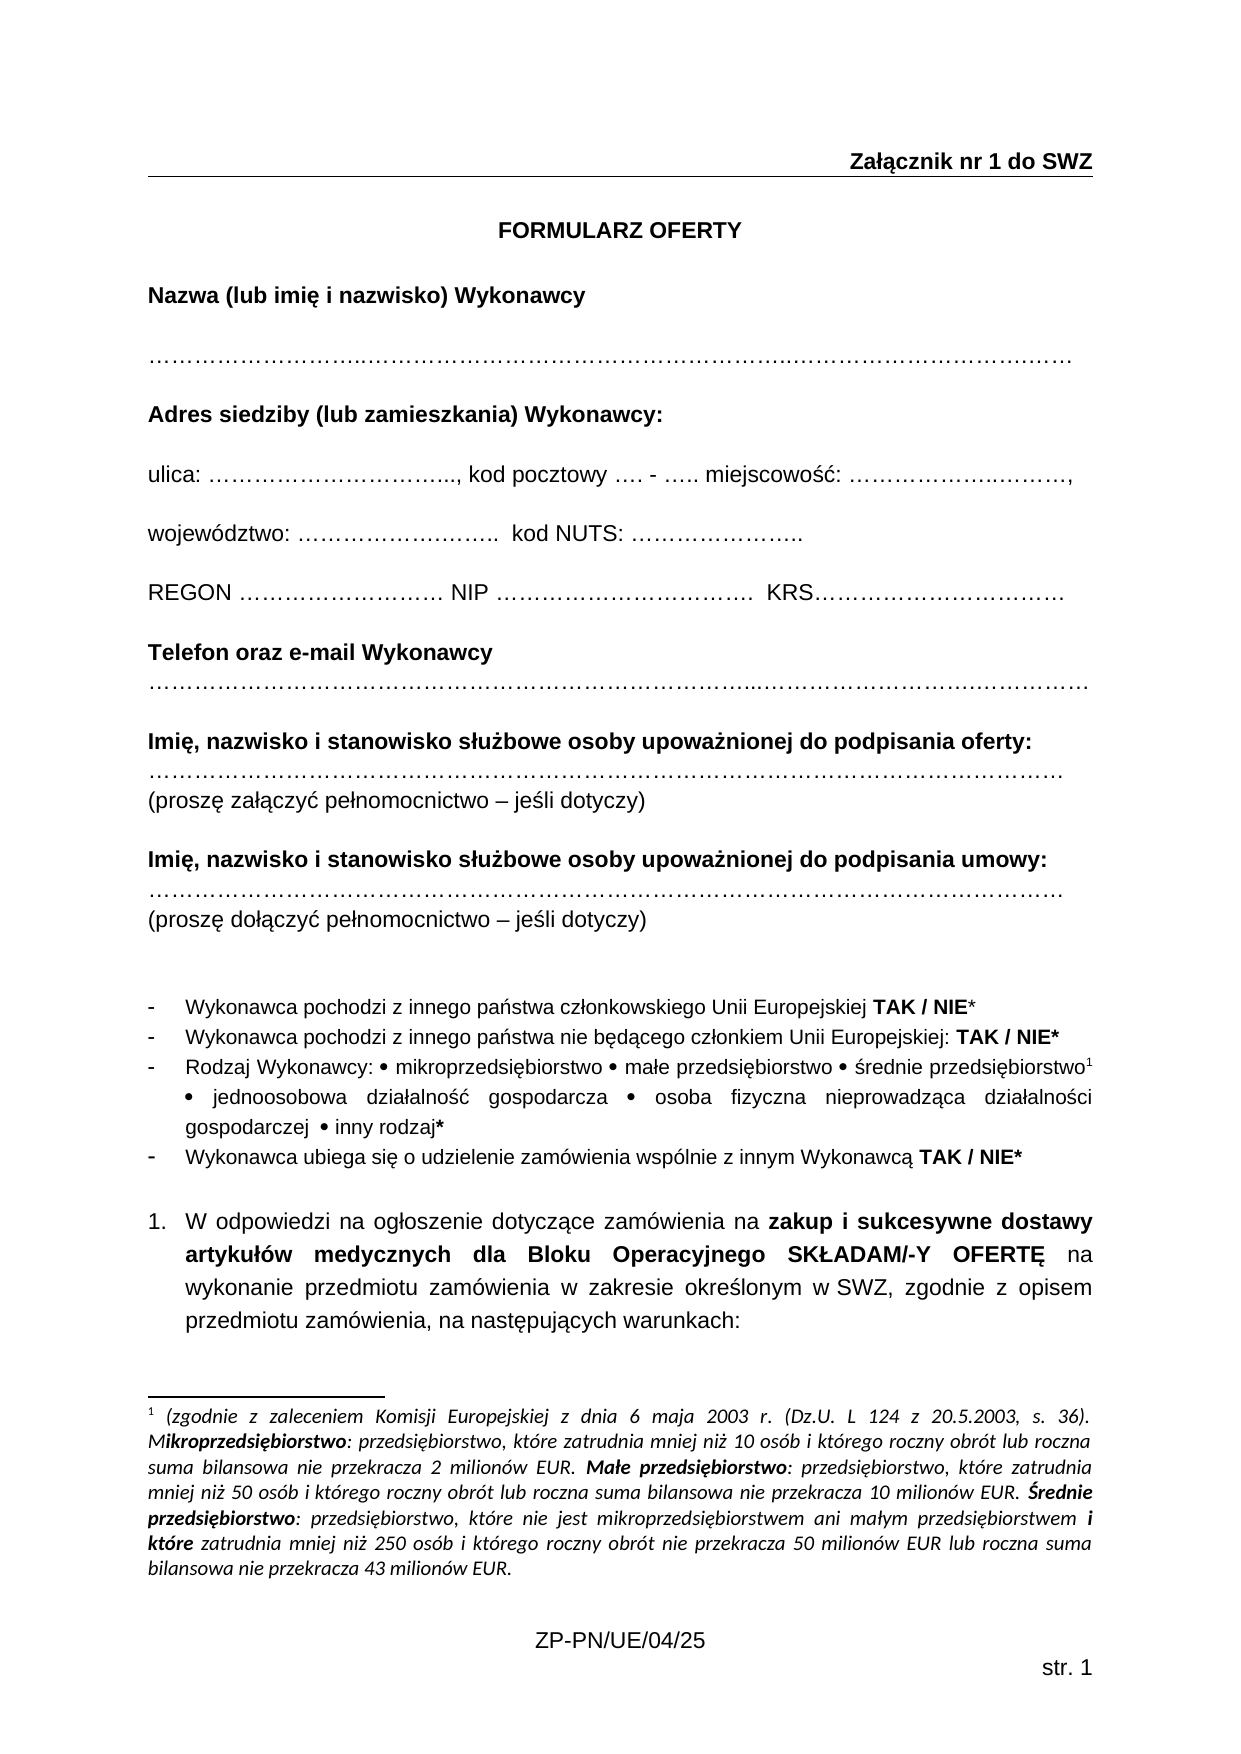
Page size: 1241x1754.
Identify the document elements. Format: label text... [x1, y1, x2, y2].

text ………………………..………………………………………………..………………………….…… [148, 342, 1093, 368]
text ulica: …………………………..., kod pocztowy …. - ….. miejscowość: ………………..………, [148, 461, 1093, 487]
text Imię, nazwisko i stanowisko służbowe osoby upoważnionej do podpisania umowy: [148, 846, 1093, 873]
text (proszę dołączyć pełnomocnictwo – jeśli dotyczy) [148, 906, 1093, 932]
text REGON ……………………… NIP ……………………………. KRS…………………………… [148, 579, 1093, 606]
text Załącznik nr 1 do SWZ [148, 148, 1093, 176]
text ……………………………………………………………………...……………………….…………… [148, 668, 1093, 695]
list Wykonawca pochodzi z innego państwa nie będącego członkiem Unii Europejskiej: TAK / NIE* [148, 1025, 1093, 1049]
text Adres siedziby (lub zamieszkania) Wykonawcy: [148, 401, 1093, 427]
text FORMULARZ OFERTY [148, 217, 1093, 243]
list Wykonawca ubiega się o udzielenie zamówienia wspólnie z innym Wykonawcą TAK / NIE* [148, 1145, 1093, 1169]
text Nazwa (lub imię i nazwisko) Wykonawcy [148, 282, 1093, 309]
list Rodzaj Wykonawcy: mikroprzedsiębiorstwo małe przedsiębiorstwo średnie przedsiębiorstwo jednoosobowa działalność gospodarcza osoba fizyczna nieprowadząca działalności gospodarczej inny rodzaj* [148, 1055, 1093, 1139]
list Wykonawca pochodzi z innego państwa członkowskiego Unii Europejskiej TAK / NIE* [148, 995, 1093, 1019]
text ………………………………………………………………………………………………………… [148, 876, 1093, 902]
list W odpowiedzi na ogłoszenie dotyczące zamówienia na zakup i sukcesywne dostawy artykułów medycznych dla Bloku Operacyjnego SKŁADAM/-Y OFERTĘ na wykonanie przedmiotu zamówienia w zakresie określonym w SWZ, zgodnie z opisem przedmiotu zamówienia, na następujących warunkach: [148, 1208, 1093, 1333]
text Imię, nazwisko i stanowisko służbowe osoby upoważnionej do podpisania oferty: [148, 728, 1093, 754]
text Telefon oraz e-mail Wykonawcy [148, 639, 1093, 665]
text ………………………………………………………………………………………………………… [148, 757, 1093, 784]
text (proszę załączyć pełnomocnictwo – jeśli dotyczy) [148, 787, 1093, 813]
text województwo: ……………….…….. kod NUTS: ………………….. [148, 520, 1093, 546]
